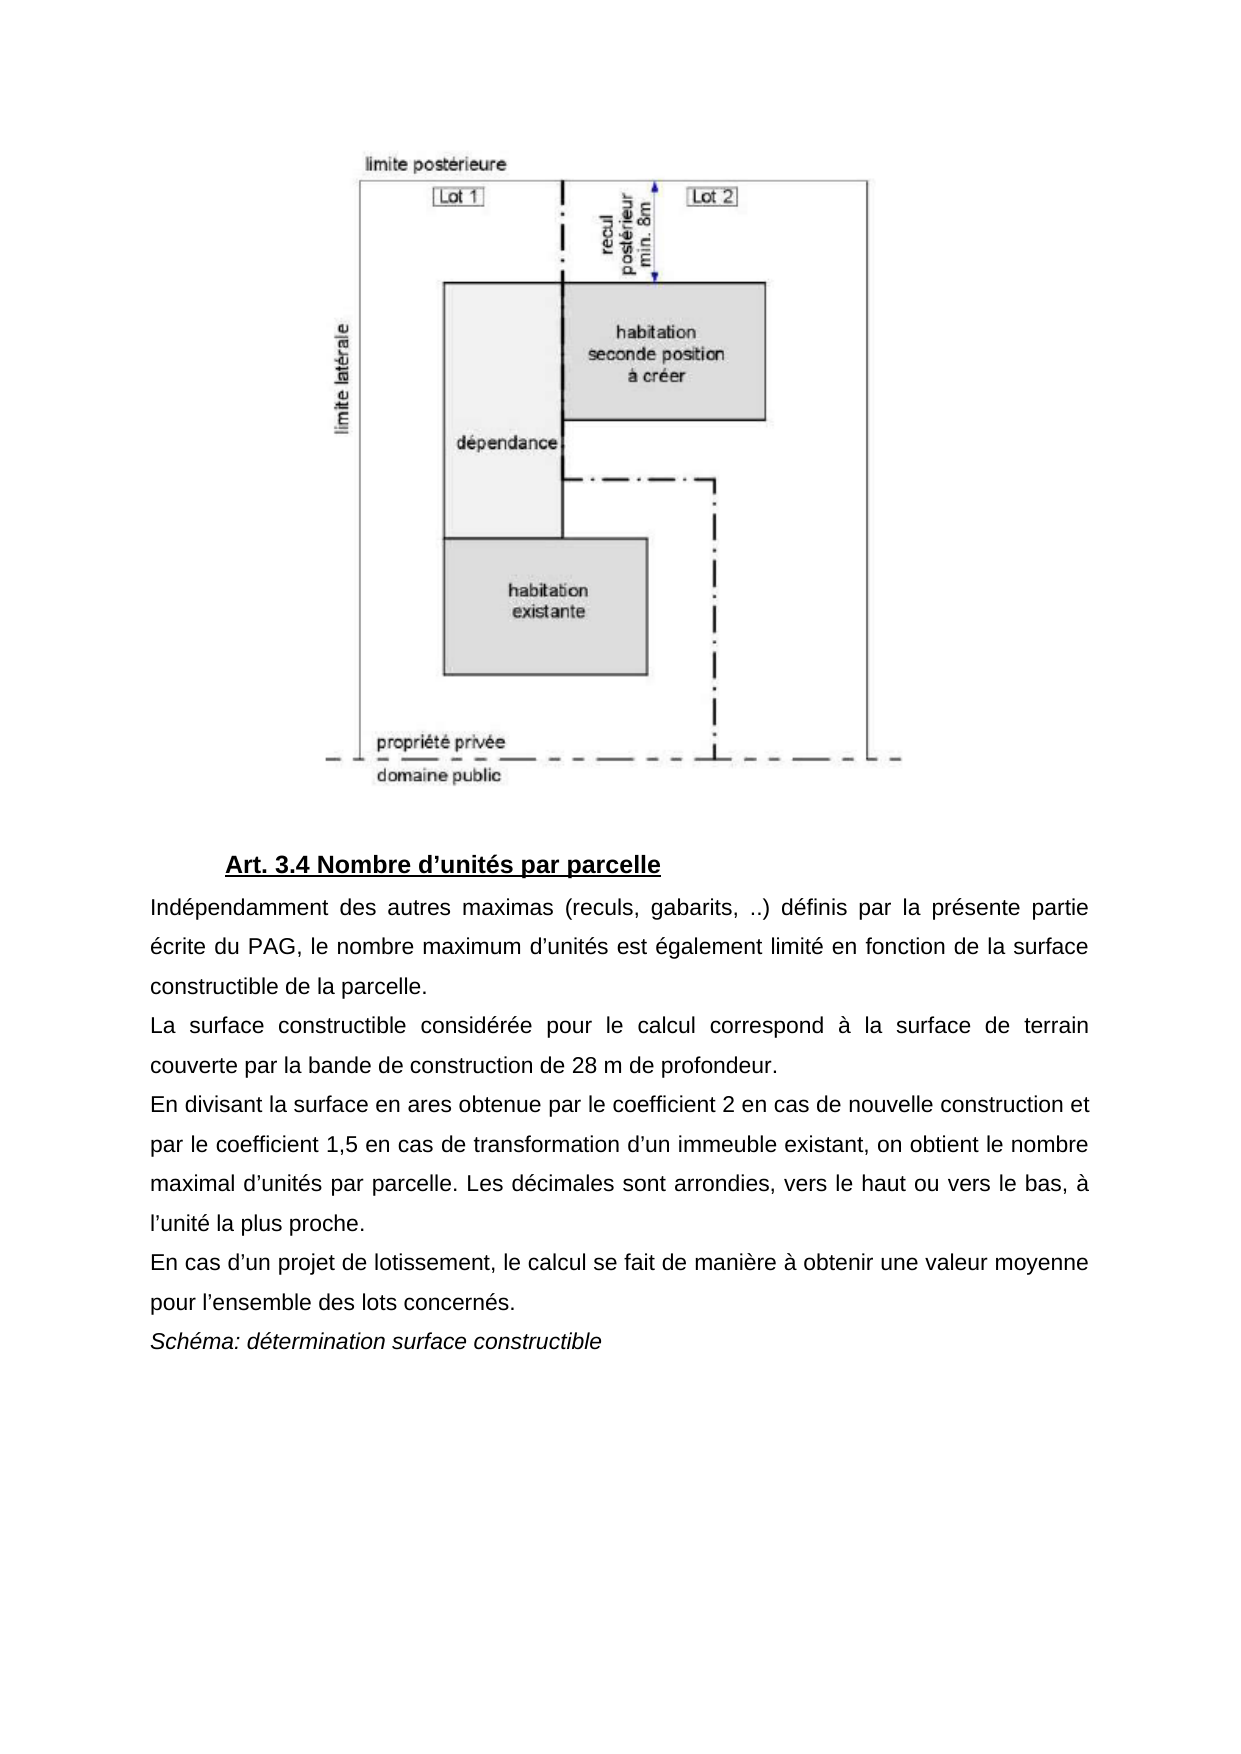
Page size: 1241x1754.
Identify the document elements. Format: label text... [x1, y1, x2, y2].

subtitle Art. 3.4 Nombre d’unités par parcelle [225, 851, 1090, 879]
text Indépendamment des autres maximas (reculs, gabarits, ..) définis par la présente partie écrite du PAG, le nombre maximum d’unités est également limité en fonction de la surface constructible de la parcelle. [150, 894, 1090, 999]
text Schéma: détermination surface constructible [150, 1328, 1090, 1354]
text En divisant la surface en ares obtenue par le coefficient 2 en cas de nouvelle construction et par le coefficient 1,5 en cas de transformation d’un immeuble existant, on obtient le nombre maximal d’unités par parcelle. Les décimales sont arrondies, vers le haut ou vers le bas, à l’unité la plus proche. [150, 1091, 1090, 1236]
picture [325, 150, 915, 794]
text En cas d’un projet de lotissement, le calcul se fait de manière à obtenir une valeur moyenne pour l’ensemble des lots concernés. [150, 1249, 1090, 1315]
text La surface constructible considérée pour le calcul correspond à la surface de terrain couverte par la bande de construction de 28 m de profondeur. [150, 1012, 1090, 1078]
